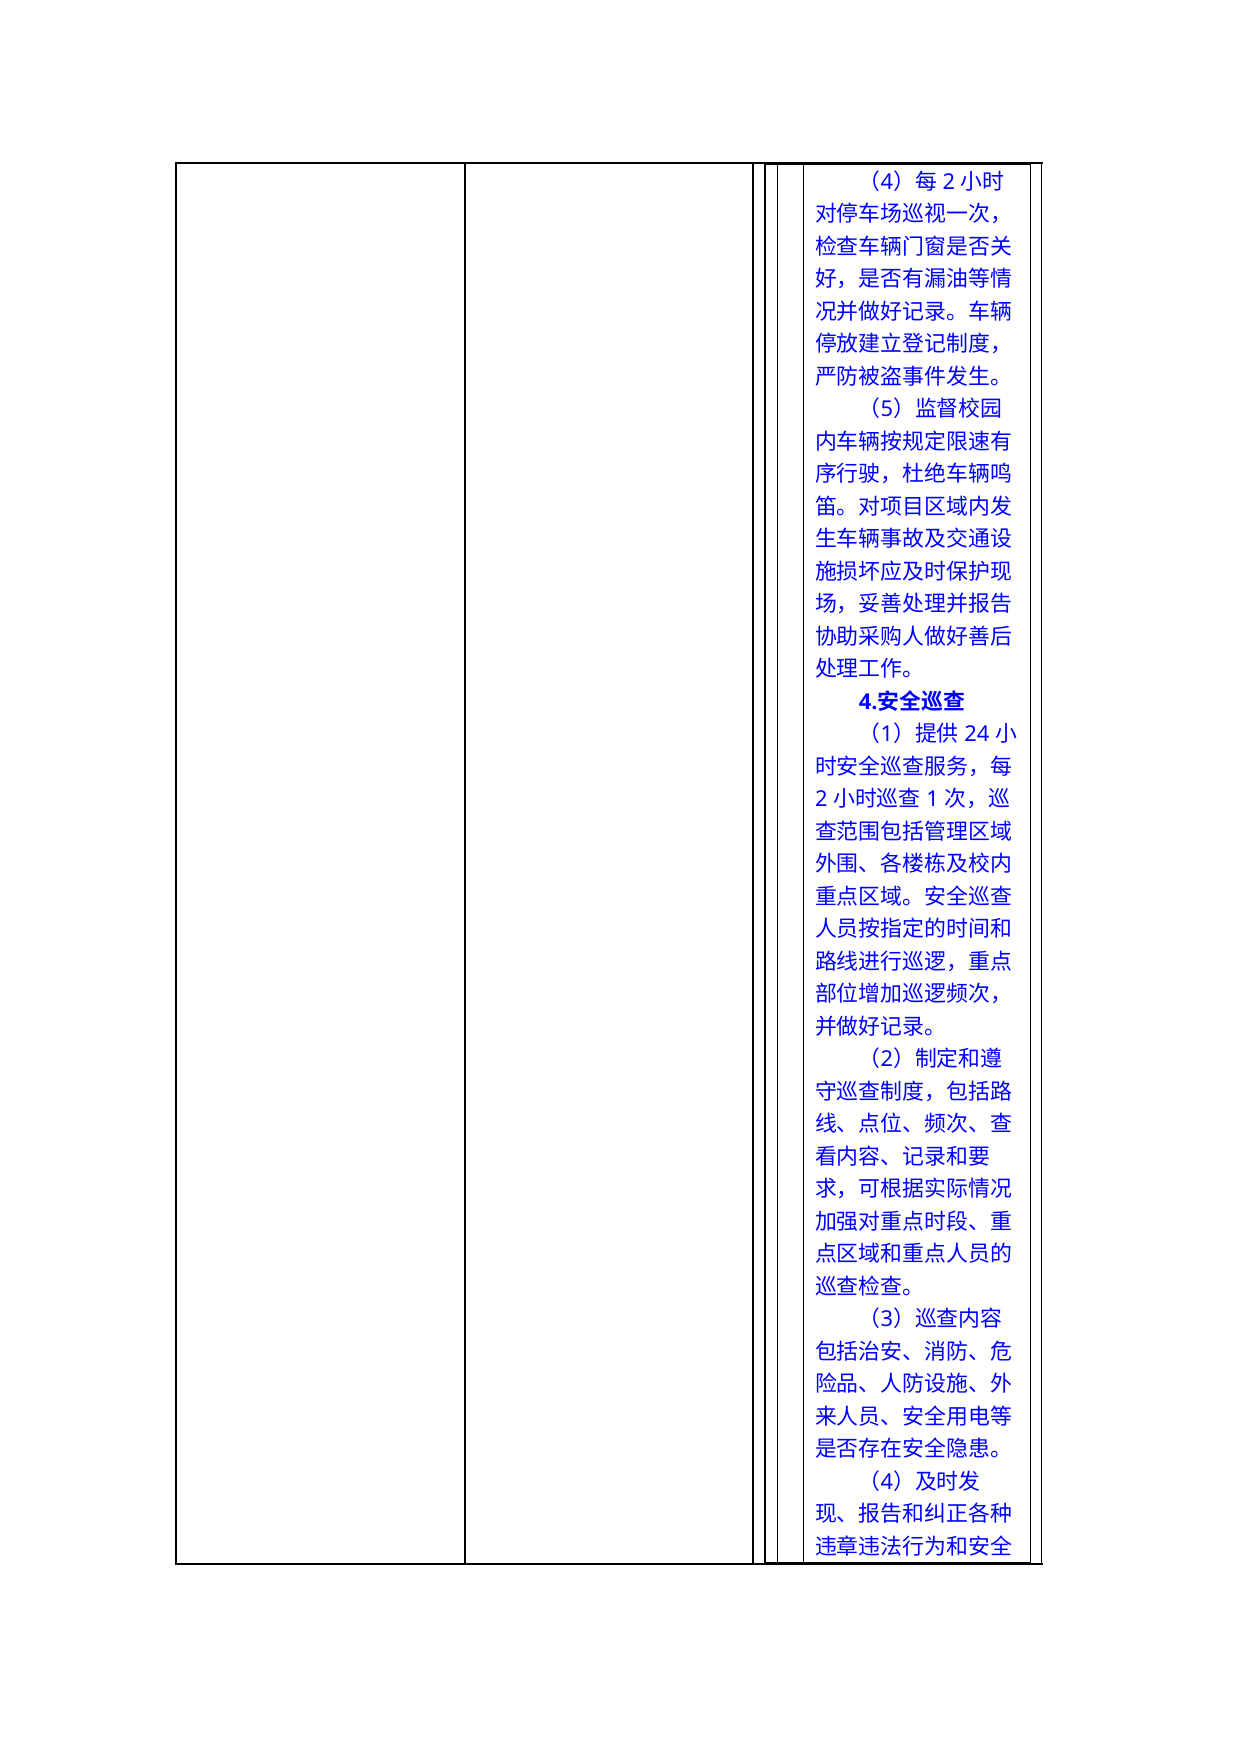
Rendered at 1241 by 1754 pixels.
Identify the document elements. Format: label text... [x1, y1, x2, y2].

table_cell [466, 164, 752, 1563]
table_cell 1 [177, 164, 464, 1563]
table_cell [778, 165, 803, 1562]
table_cell [766, 165, 777, 1562]
table_cell [1031, 164, 1041, 1563]
table_cell [804, 165, 1030, 1562]
table_cell [754, 164, 764, 1563]
